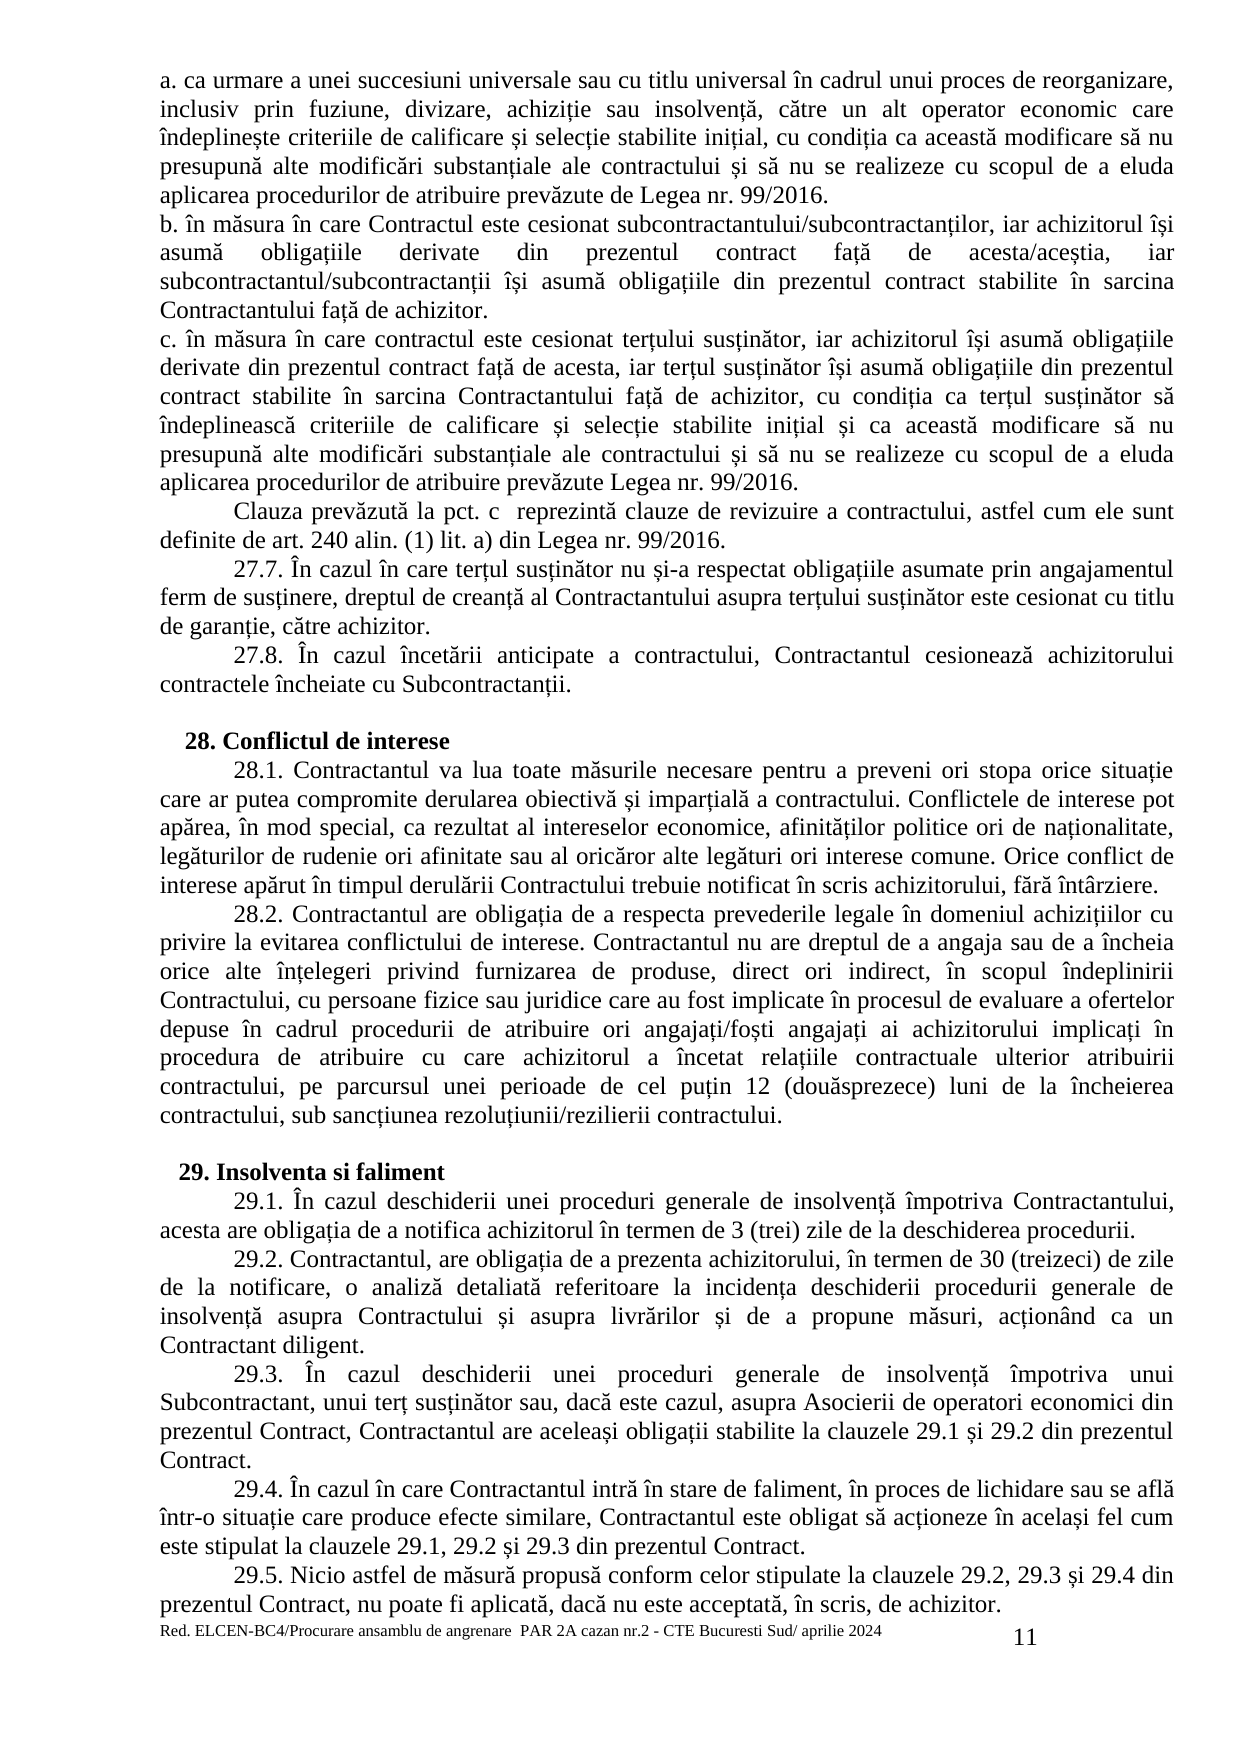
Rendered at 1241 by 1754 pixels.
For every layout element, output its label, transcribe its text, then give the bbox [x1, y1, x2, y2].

text c. în măsura în care contractul este cesionat terțului susținător, iar achizitorul își asumă obligațiile derivate din prezentul contract față de acesta, iar terțul susținător își asumă obligațiile din prezentul contract stabilite în sarcina Contractantului față de achizitor, cu condiția ca terțul susținător să îndeplinească criteriile de calificare și selecție stabilite inițial și ca această modificare să nu presupună alte modificări substanțiale ale contractului și să nu se realizeze cu scopul de a eluda aplicarea procedurilor de atribuire prevăzute Legea nr. 99/2016. [159, 324, 1175, 496]
text 29. Insolventa si faliment [159, 1157, 1175, 1186]
text b. în măsura în care Contractul este cesionat subcontractantului/subcontractanților, iar achizitorul își asumă obligațiile derivate din prezentul contract față de acesta/aceștia, iar subcontractantul/subcontractanții își asumă obligațiile din prezentul contract stabilite în sarcina Contractantului față de achizitor. [159, 209, 1175, 324]
list 28.2. Contractantul are obligația de a respecta prevederile legale în domeniul achizițiilor cu privire la evitarea conflictului de interese. Contractantul nu are dreptul de a angaja sau de a încheia orice alte înțelegeri privind furnizarea de produse, direct ori indirect, în scopul îndeplinirii Contractului, cu persoane fizice sau juridice care au fost implicate în procesul de evaluare a ofertelor depuse în cadrul procedurii de atribuire ori angajați/foști angajați ai achizitorului implicați în procedura de atribuire cu care achizitorul a încetat relațiile contractuale ulterior atribuirii contractului, pe parcursul unei perioade de cel puțin 12 (douăsprezece) luni de la încheierea contractului, sub sancțiunea rezoluțiunii/rezilierii contractului. [159, 899, 1175, 1129]
list 29.3. În cazul deschiderii unei proceduri generale de insolvență împotriva unui Subcontractant, unui terț susținător sau, dacă este cazul, asupra Asocierii de operatori economici din prezentul Contract, Contractantul are aceleași obligații stabilite la clauzele 29.1 și 29.2 din prezentul Contract. [159, 1359, 1175, 1474]
text 27.8. În cazul încetării anticipate a contractului, Contractantul cesionează achizitorului contractele încheiate cu Subcontractanții. [159, 640, 1175, 697]
list 29.2. Contractantul, are obligația de a prezenta achizitorului, în termen de 30 (treizeci) de zile de la notificare, o analiză detaliată referitoare la incidența deschiderii procedurii generale de insolvență asupra Contractului și asupra livrărilor și de a propune măsuri, acționând ca un Contractant diligent. [159, 1244, 1175, 1359]
text a. ca urmare a unei succesiuni universale sau cu titlu universal în cadrul unui proces de reorganizare, inclusiv prin fuziune, divizare, achiziție sau insolvență, către un alt operator economic care îndeplinește criteriile de calificare și selecție stabilite inițial, cu condiția ca această modificare să nu presupună alte modificări substanțiale ale contractului și să nu se realizeze cu scopul de a eluda aplicarea procedurilor de atribuire prevăzute de Legea nr. 99/2016. [159, 65, 1175, 209]
list 29.5. Nicio astfel de măsură propusă conform celor stipulate la clauzele 29.2, 29.3 și 29.4 din prezentul Contract, nu poate fi aplicată, dacă nu este acceptată, în scris, de achizitor. [159, 1560, 1175, 1617]
text 28. Conflictul de interese [159, 726, 1175, 755]
text 27.7. În cazul în care terțul susținător nu și-a respectat obligațiile asumate prin angajamentul ferm de susținere, dreptul de creanță al Contractantului asupra terțului susținător este cesionat cu titlu de garanție, către achizitor. [159, 554, 1175, 640]
list 29.1. În cazul deschiderii unei proceduri generale de insolvență împotriva Contractantului, acesta are obligația de a notifica achizitorul în termen de 3 (trei) zile de la deschiderea procedurii. [159, 1186, 1175, 1244]
list 29.4. În cazul în care Contractantul intră în stare de faliment, în proces de lichidare sau se află într-o situație care produce efecte similare, Contractantul este obligat să acționeze în același fel cum este stipulat la clauzele 29.1, 29.2 și 29.3 din prezentul Contract. [159, 1474, 1175, 1560]
text Clauza prevăzută la pct. c reprezintă clauze de revizuire a contractului, astfel cum ele sunt definite de art. 240 alin. (1) lit. a) din Legea nr. 99/2016. [159, 496, 1175, 554]
list 28.1. Contractantul va lua toate măsurile necesare pentru a preveni ori stopa orice situație care ar putea compromite derularea obiectivă și imparțială a contractului. Conflictele de interese pot apărea, în mod special, ca rezultat al intereselor economice, afinităților politice ori de naționalitate, legăturilor de rudenie ori afinitate sau al oricăror alte legături ori interese comune. Orice conflict de interese apărut în timpul derulării Contractului trebuie notificat în scris achizitorului, fără întârziere. [159, 755, 1175, 899]
